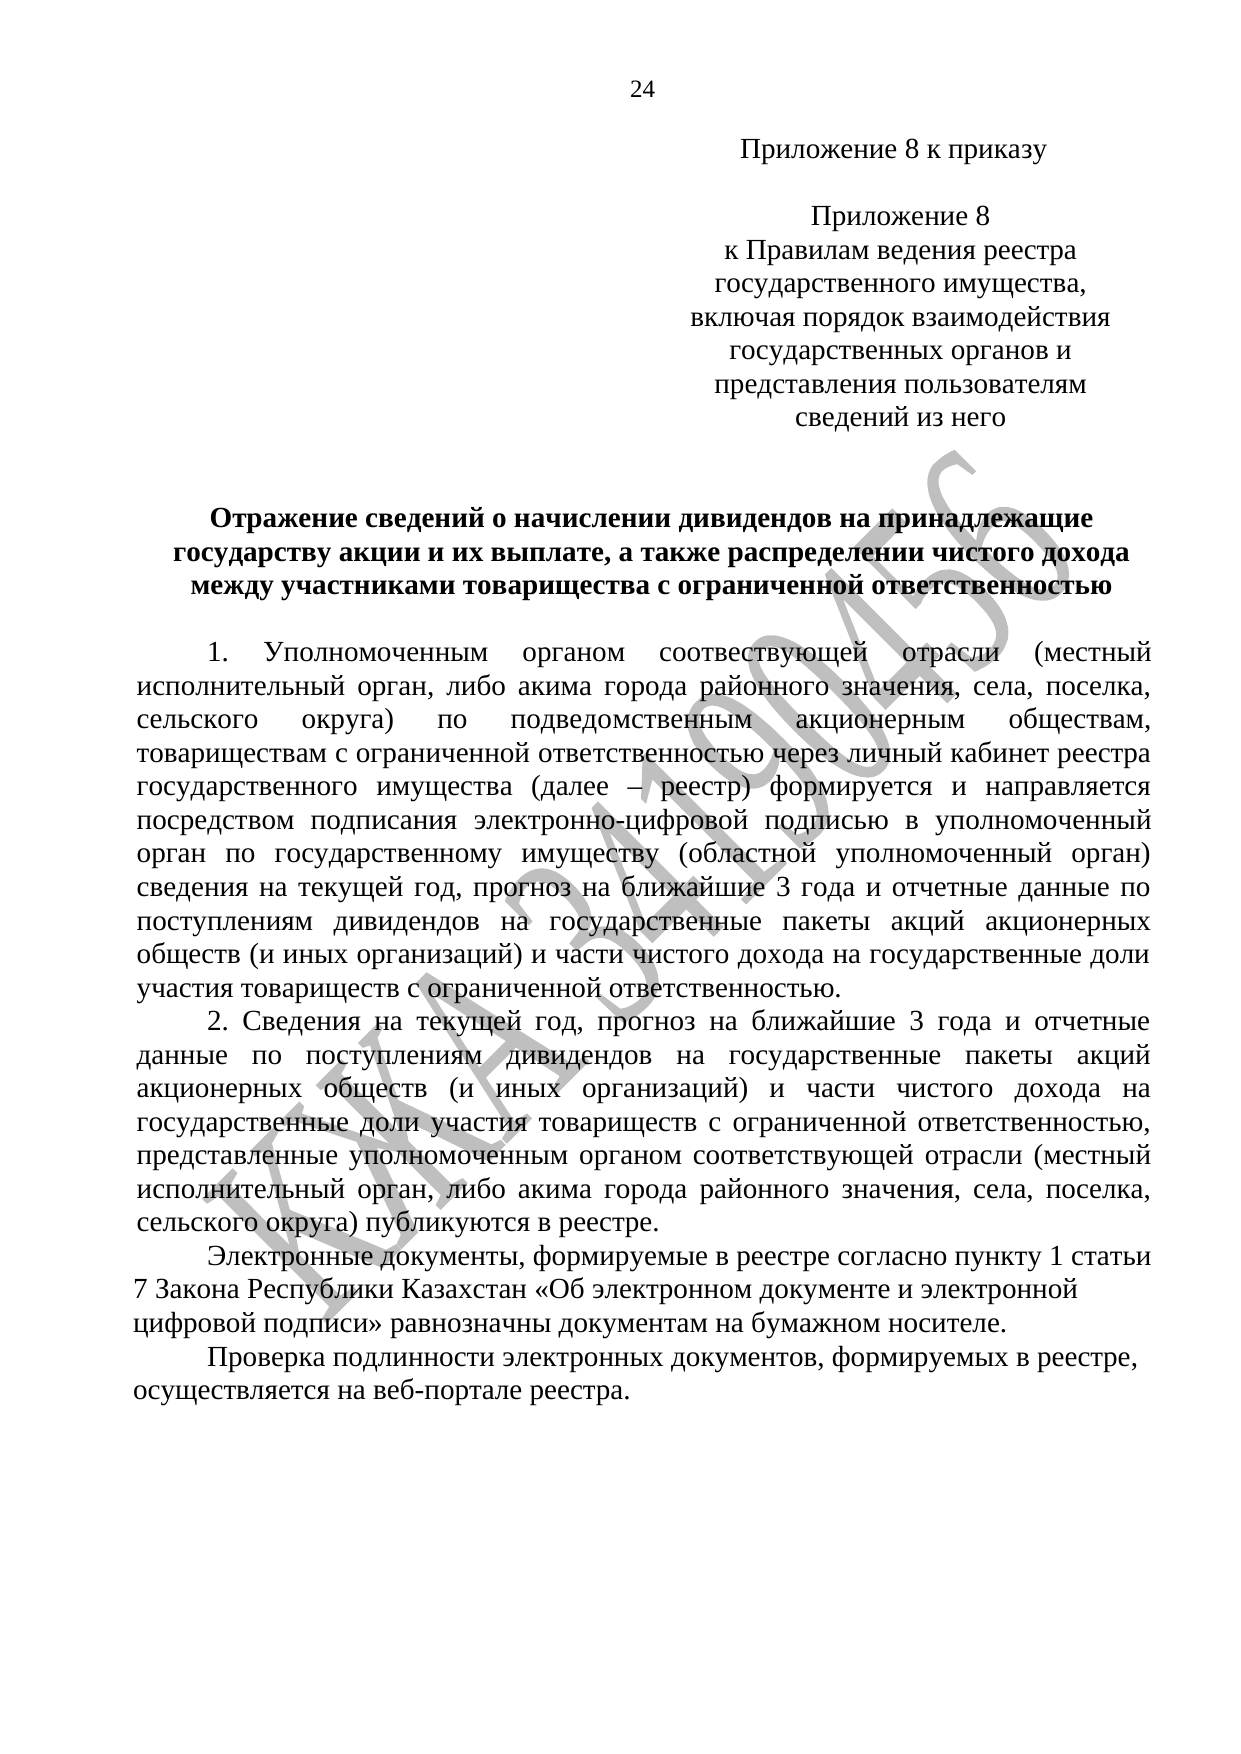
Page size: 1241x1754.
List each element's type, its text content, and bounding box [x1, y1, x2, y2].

table_header Приложение 8 к приказу [665, 131, 1122, 165]
text 1. Уполномоченным органом соотвествующей отрасли (местный исполнительный орган, либо акима города районного значения, села, поселка, сельского округа) по подведомственным акционерным обществам, товариществам с ограниченной ответственностью через личный кабинет реестра государственного имущества (далее – реестр) формируется и направляется посредством подписания электронно-цифровой подписью в уполномоченный орган по государственному имуществу (областной уполномоченный орган) сведения на текущей год, прогноз на ближайшие 3 года и отчетные данные по поступлениям дивидендов на государственные пакеты акций акционерных обществ (и иных организаций) и части чистого дохода на государственные доли участия товариществ с ограниченной ответственностью. [136, 634, 1152, 1003]
text включая порядок взаимодействия [649, 299, 1152, 332]
text 2. Сведения на текущей год, прогноз на ближайшие 3 года и отчетные данные по поступлениям дивидендов на государственные пакеты акций акционерных обществ (и иных организаций) и части чистого дохода на государственные доли участия товариществ с ограниченной ответственностью, представленные уполномоченным органом соответствующей отрасли (местный исполнительный орган, либо акима города районного значения, села, поселка, сельского округа) публикуются в реестре. [136, 1003, 1152, 1238]
text представления пользователям [649, 366, 1152, 399]
text Приложение 8 [649, 198, 1152, 232]
text Электронные документы, формируемые в реестре согласно пункту 1 статьи 7 Закона Республики Казахстан «Об электронном документе и электронной цифровой подписи» равнозначны документам на бумажном носителе. [133, 1238, 1152, 1339]
text сведений из него [649, 399, 1152, 433]
text государственных органов и [649, 332, 1152, 366]
text Отражение сведений о начислении дивидендов на принадлежащие государству акции и их выплате, а также распределении чистого дохода между участниками товарищества с ограниченной ответственностью [151, 500, 1152, 601]
text государственного имущества, [649, 265, 1152, 299]
text Проверка подлинности электронных документов, формируемых в реестре, осуществляется на веб-портале реестра. [133, 1339, 1152, 1406]
text к Правилам ведения реестра [649, 232, 1152, 265]
